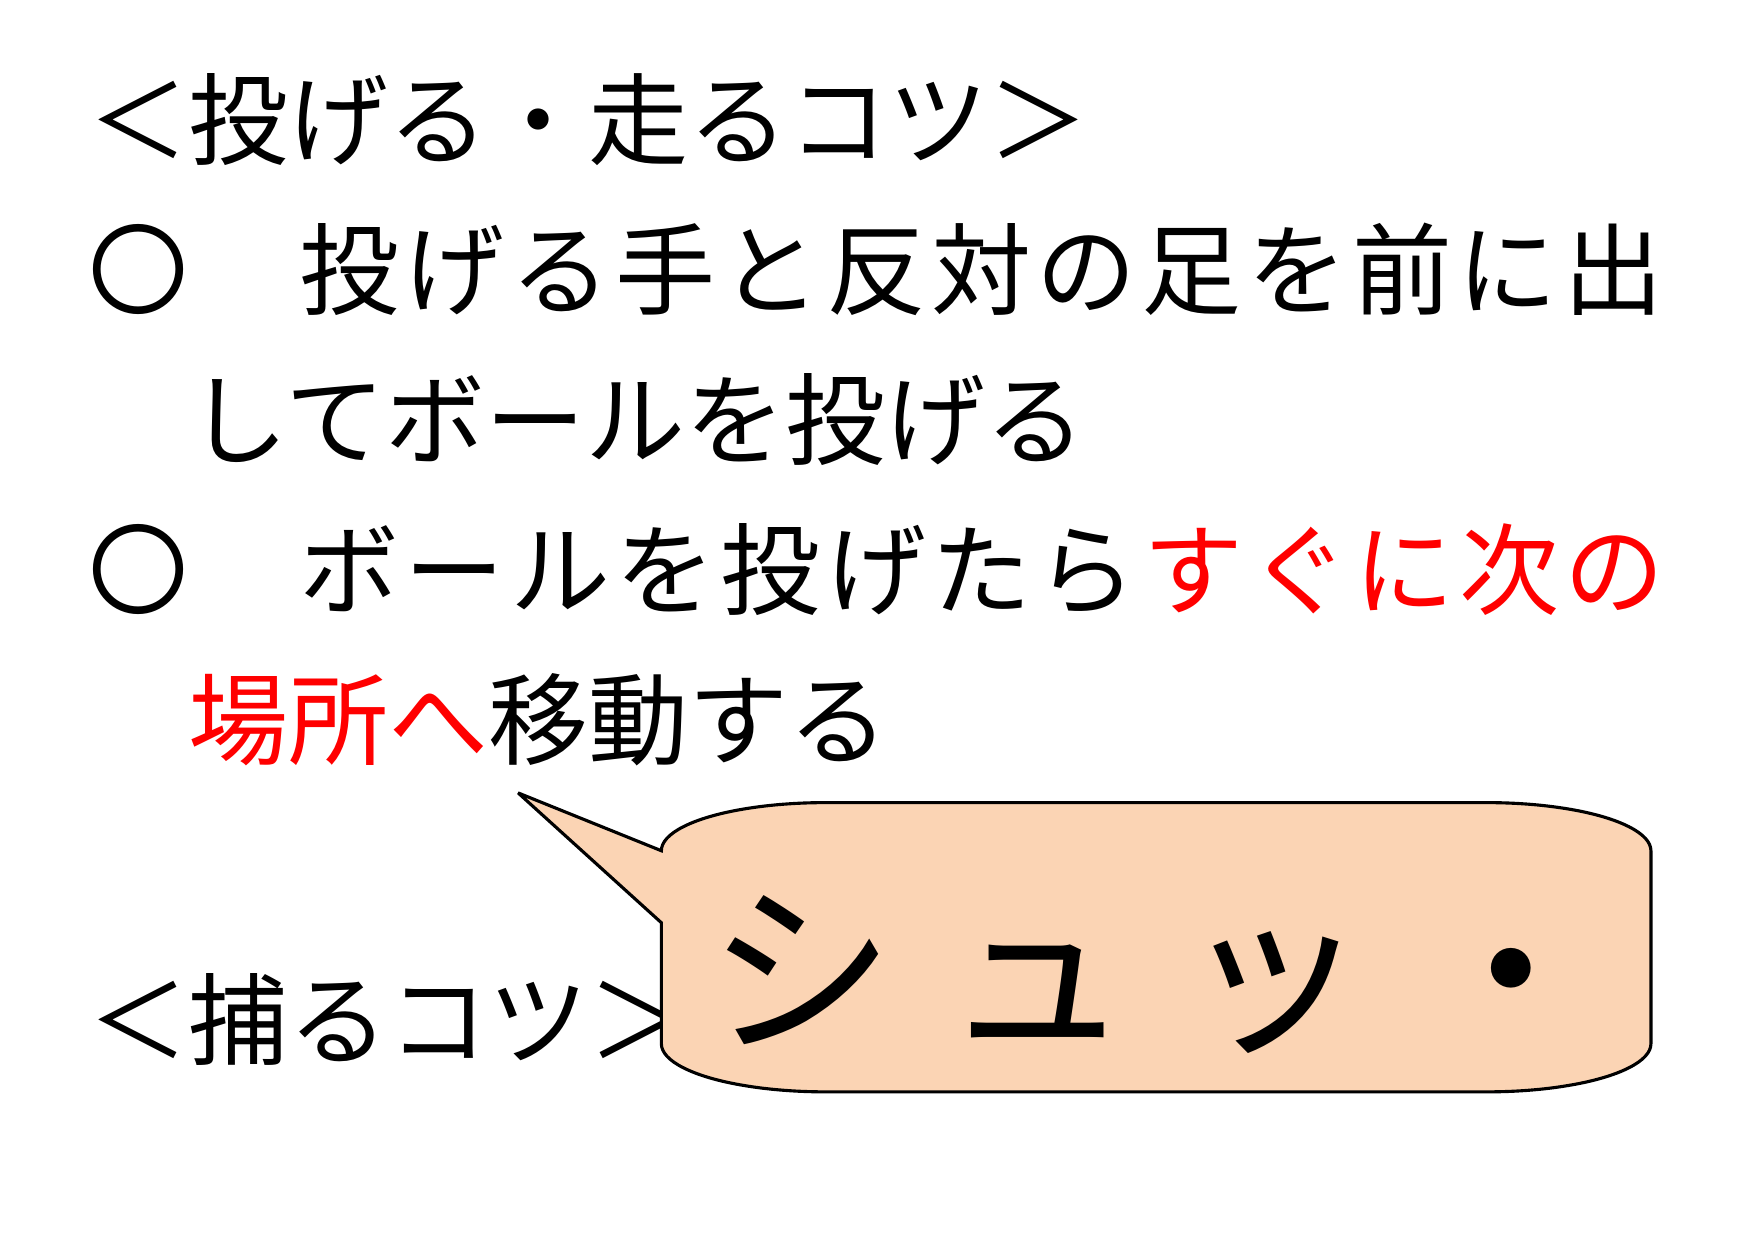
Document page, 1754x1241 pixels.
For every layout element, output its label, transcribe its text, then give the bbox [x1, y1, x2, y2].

text 〇 投げる手と反対の足を前に出してボールを投げる [89, 189, 1665, 489]
text ＜投げる・走るコツ＞ [89, 39, 1665, 189]
text 〇 ボールを投げたらすぐに次の場所へ移動する [89, 489, 1665, 789]
text ＜捕るコツ＞ [1563, 939, 1665, 1089]
text ＜捕るコツ＞ [89, 939, 749, 1089]
